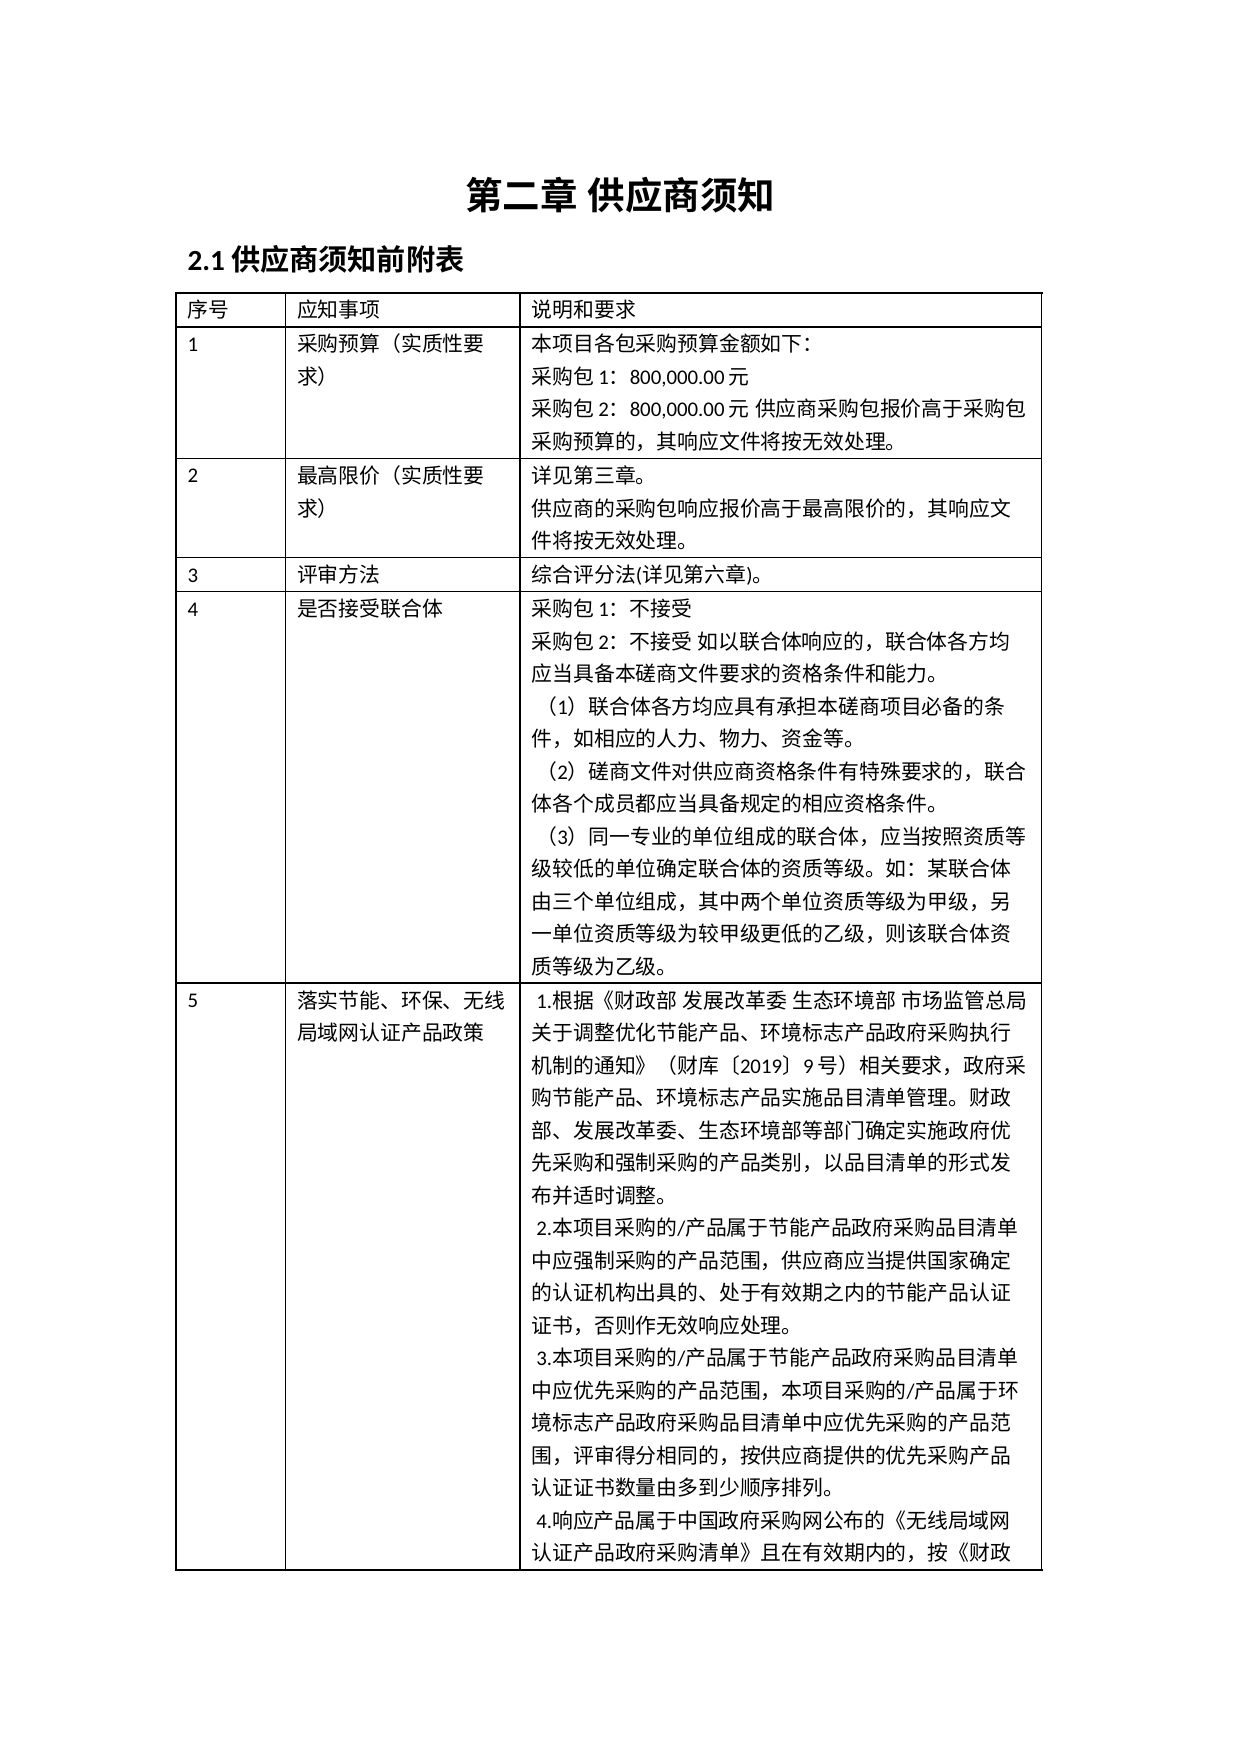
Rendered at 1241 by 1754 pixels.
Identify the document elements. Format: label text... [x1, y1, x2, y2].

table_cell 综合评分法(详见第六章)。 [521, 558, 1041, 591]
table_cell 最高限价（实质性要求） [286, 459, 519, 557]
table_cell 5 [177, 984, 285, 1569]
table_header 说明和要求 [521, 294, 1041, 326]
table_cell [521, 984, 1041, 1569]
table_cell 本项目各包采购预算金额如下： 采购包1：800,000.00元 采购包2：800,000.00元 供应商采购包报价高于采购包采购预算的，其响应文件将按无效处理。 [521, 328, 1041, 458]
table_cell 评审方法 [286, 558, 519, 591]
table_cell 采购预算（实质性要求） [286, 328, 519, 458]
text 第二章 供应商须知 [187, 162, 1053, 227]
table_cell 3 [177, 558, 285, 591]
table_cell 1 [177, 328, 285, 458]
table_header 序号 [177, 294, 285, 326]
table_cell 4 [177, 592, 285, 982]
table_cell 详见第三章。 供应商的采购包响应报价高于最高限价的，其响应文件将按无效处理。 [521, 459, 1041, 557]
table_cell 落实节能、环保、无线局域网认证产品政策 [286, 984, 519, 1569]
table_cell 采购包1：不接受 采购包2：不接受 如以联合体响应的，联合体各方均应当具备本磋商文件要求的资格条件和能力。 （1）联合体各方均应具有承担本磋商项目必备的条件，如相应的人力、物力、资金等。 （2）磋商文件对供应商资格条件有特殊要求的，联合体各个成员都应当具备规定的相应资格条件。 （3）同一专业的单位组成的联合体，应当按照资质等级较低的单位确定联合体的资质等级。如：某联合体由三个单位组成，其中两个单位资质等级为甲级，另一单位资质等级为较甲级更低的乙级，则该联合体资质等级为乙级。 [521, 592, 1041, 982]
table_header 应知事项 [286, 294, 519, 326]
table_cell 2 [177, 459, 285, 557]
text 2.1供应商须知前附表 [187, 227, 1053, 292]
table_cell 是否接受联合体 [286, 592, 519, 982]
